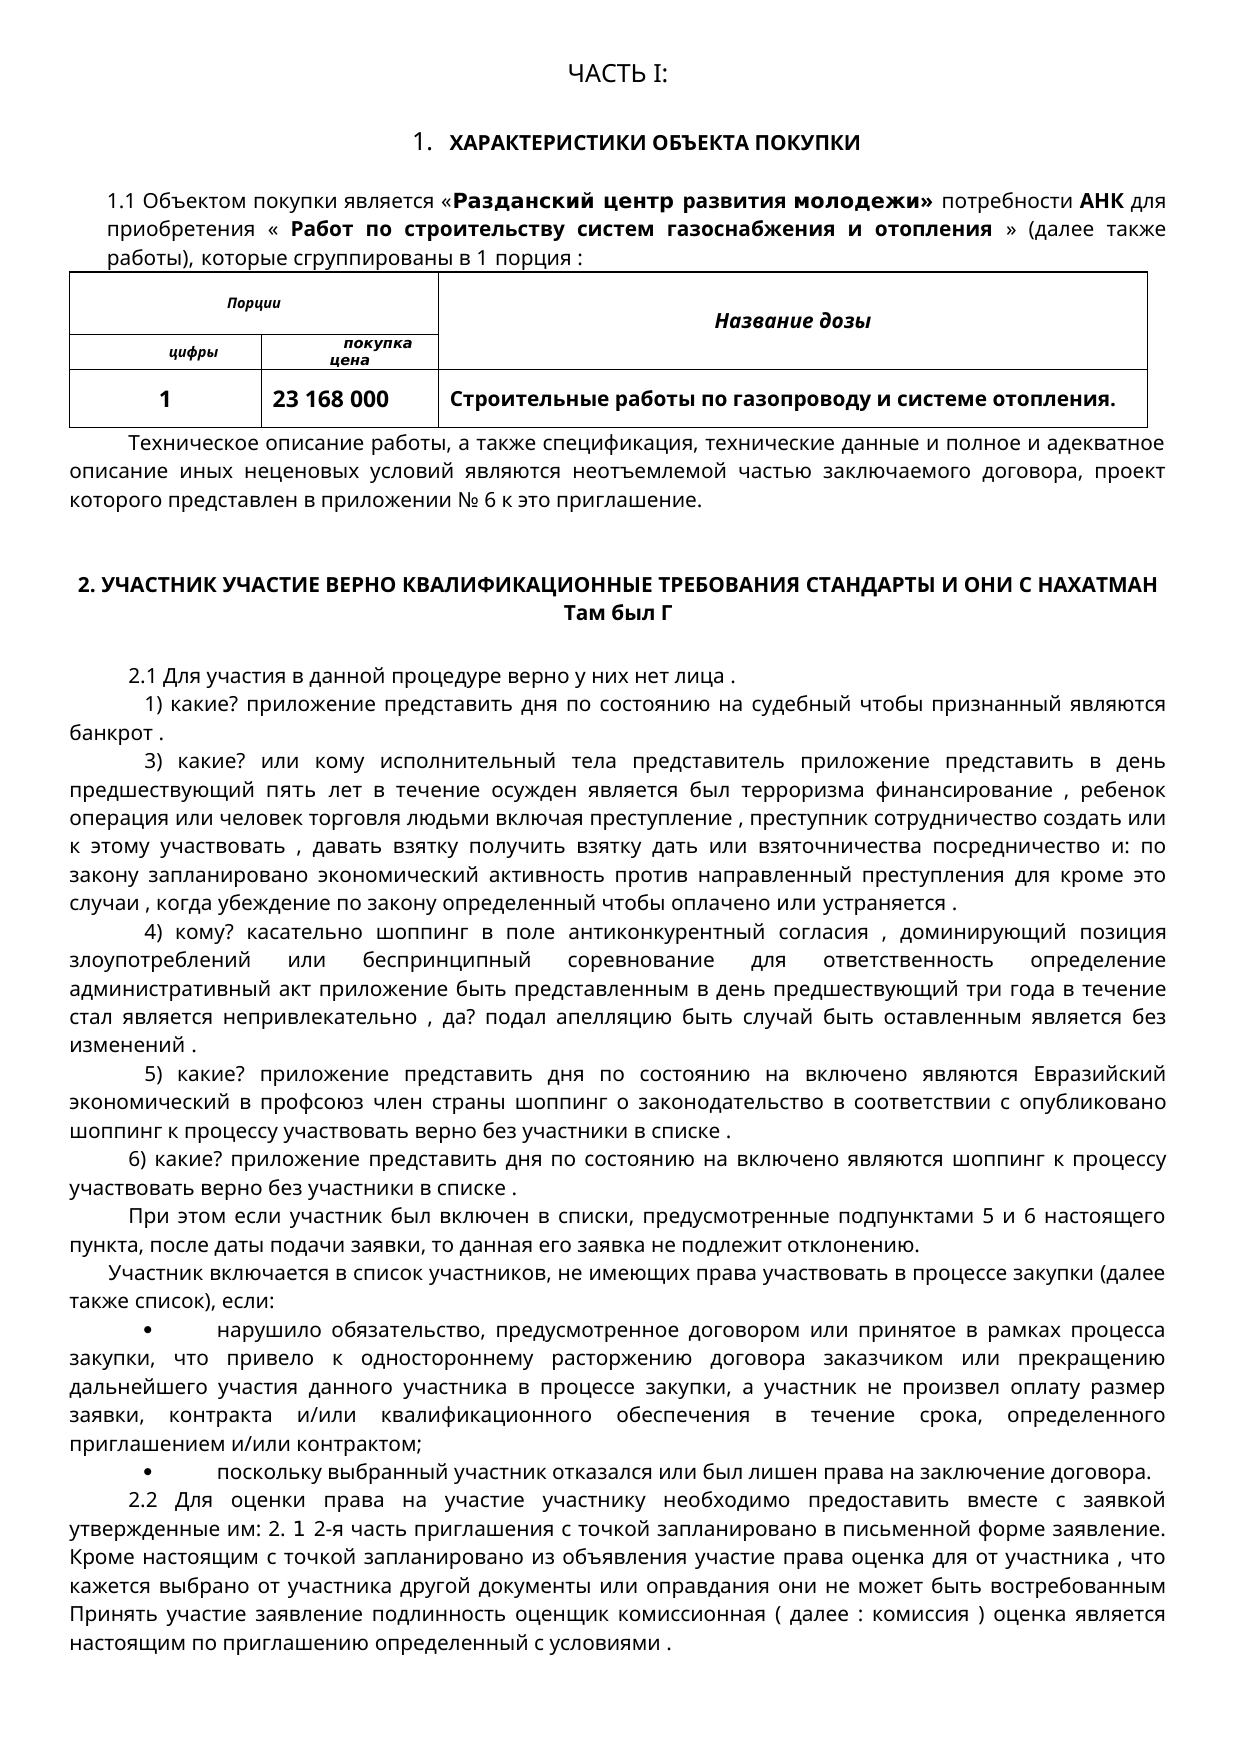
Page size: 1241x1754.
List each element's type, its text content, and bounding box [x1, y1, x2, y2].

text ЧАСТЬ I: [69, 56, 1167, 89]
text 2.2 Для оценки права на участие участнику необходимо предоставить вместе с заявкой утвержденные им: 2. 1 2-я часть приглашения с точкой запланировано в письменной форме заявление. Кроме настоящим с точкой запланировано из объявления участие права оценка для от участника , что кажется выбрано от участника другой документы или оправдания они не может быть востребованным Принять участие заявление подлинность оценщик комиссионная ( далее : комиссия ) оценка является настоящим по приглашению определенный с условиями . [69, 1486, 1167, 1656]
table_cell 23 168 000 [262, 370, 438, 427]
text 1.1 Объектом покупки является «Разданский центр развития молодежи» потребности АНК для приобретения « Работ по строительству систем газоснабжения и отопления » (далее также работы), которые сгруппированы в 1 порция : [107, 186, 1167, 271]
text Участник включается в список участников, не имеющих права участвовать в процессе закупки (далее также список), если: [69, 1258, 1167, 1315]
table_cell покупка цена [262, 335, 438, 369]
list нарушило обязательство, предусмотренное договором или принятое в рамках процесса закупки, что привело к одностороннему расторжению договора заказчиком или прекращению дальнейшего участия данного участника в процессе закупки, а участник не произвел оплату размер заявки, контракта и/или квалификационного обеспечения в течение срока, определенного приглашением и/или контрактом; [69, 1315, 1167, 1457]
list ХАРАКТЕРИСТИКИ ОБЪЕКТА ПОКУПКИ [107, 124, 1167, 158]
text 4) кому? касательно шоппинг в поле антиконкурентный согласия , доминирующий позиция злоупотреблений или беспринципный соревнование для ответственность определение административный акт приложение быть представленным в день предшествующий три года в течение стал является непривлекательно , да? подал апелляцию быть случай быть оставленным является без изменений . [69, 917, 1167, 1059]
text 6) какие? приложение представить дня по состоянию на включено являются шоппинг к процессу участвовать верно без участники в списке . [69, 1144, 1167, 1201]
text При этом если участник был включен в списки, предусмотренные подпунктами 5 и 6 настоящего пункта, после даты подачи заявки, то данная его заявка не подлежит отклонению. [69, 1201, 1167, 1258]
text 3) какие? или кому исполнительный тела представитель приложение представить в день предшествующий пять лет в течение осужден является был терроризма финансирование , ребенок операция или человек торговля людьми включая преступление , преступник сотрудничество создать или к этому участвовать , давать взятку получить взятку​ дать или взяточничества посредничество и: по закону запланировано экономический активность против направленный преступления для кроме это случаи , когда убеждение по закону определенный чтобы оплачено или устраняется . [69, 746, 1167, 917]
table_cell Строительные работы по газопроводу и системе отопления. [439, 370, 1147, 427]
list поскольку выбранный участник отказался или был лишен права на заключение договора. [69, 1457, 1167, 1486]
text 5) какие? приложение представить дня по состоянию на включено являются Евразийский экономический в профсоюз член страны шоппинг о законодательство в соответствии с опубликовано шоппинг к процессу участвовать верно без участники в списке . [69, 1059, 1167, 1144]
table_header Название дозы [439, 273, 1147, 369]
text Техническое описание работы, а также спецификация, технические данные и полное и адекватное описание иных неценовых условий являются неотъемлемой частью заключаемого договора, проект которого представлен в приложении № 6 к это приглашение. [69, 428, 1167, 513]
table_cell 1 [70, 370, 261, 427]
table_header Порции [70, 273, 438, 334]
text 2. УЧАСТНИК УЧАСТИЕ ВЕРНО КВАЛИФИКАЦИОННЫЕ ТРЕБОВАНИЯ СТАНДАРТЫ И ОНИ С НАХАТМАН Там был Г [69, 570, 1167, 627]
table_cell цифры [70, 335, 261, 369]
text 1) какие? приложение представить дня по состоянию на судебный чтобы признанный являются банкрот . [69, 689, 1167, 746]
text 2.1 Для участия в данной процедуре верно у них нет лица . [69, 661, 1167, 689]
